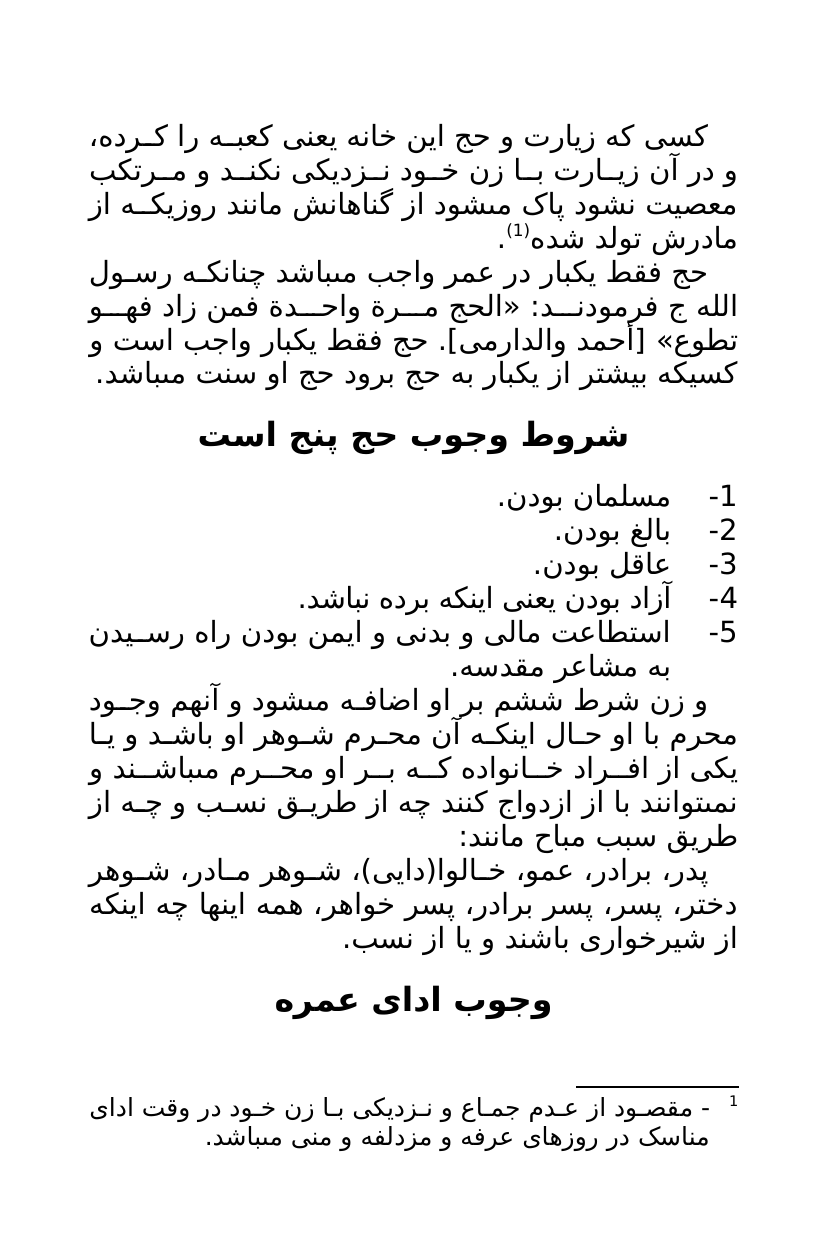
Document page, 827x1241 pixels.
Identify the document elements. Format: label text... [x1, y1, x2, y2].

text پدر، برادر، عمو، خالوا(دایى)، شوهر مادر، شوهر دختر، پسر، پسر برادر، پسر خواهر، همه اینها چه اینکه از شیرخوارى باشند و یا از نسب. [89, 853, 738, 955]
text وجوب اداى عمره [89, 980, 738, 1019]
text شروط وجوب حج پنج است [89, 416, 738, 455]
list مسلمان بودن. [89, 480, 708, 514]
text و زن شرط ششم بر او اضافـه مى‏شود و آنهم وجود محرم با او حال اینکه آن محرم شوهر او باشد و یا یکى از افراد خانواده که بر او محرم مى‏باشند و نمى‏توانند با از ازدواج کنند چه از طریق نسب و چه از طریق سبب مباح مانند: [89, 683, 738, 853]
list استطاعت مالى و بدنى و ایمن بودن راه رسیدن به مشاعر مقدسه. [89, 616, 708, 683]
text حج فقط یکبار در عمر واجب مى‏باشد چنانکه رسول الله ج فرمودند: «الحج مرة واحدة فمن زاد فهو تطوع» [أحمد والدارمی]. حج فقط یکبار واجب است و کسیکه بیشتر از یکبار به حج برود حج او سنت مى‏باشد. [89, 255, 738, 391]
list آزاد بودن یعنى اینکه برده نباشد. [89, 582, 708, 616]
list بالغ بودن. [89, 514, 708, 548]
text کسی که زیارت و حج این خانه یعنى کعبه را کرده، و در آن زیارت با زن خود نزدیکى نکند و مرتکب معصیت نشود پاک مى‏شود از گناهانش مانند روزیکه از مادرش تولد شده(). [89, 119, 738, 255]
list عاقل بودن. [89, 548, 708, 582]
